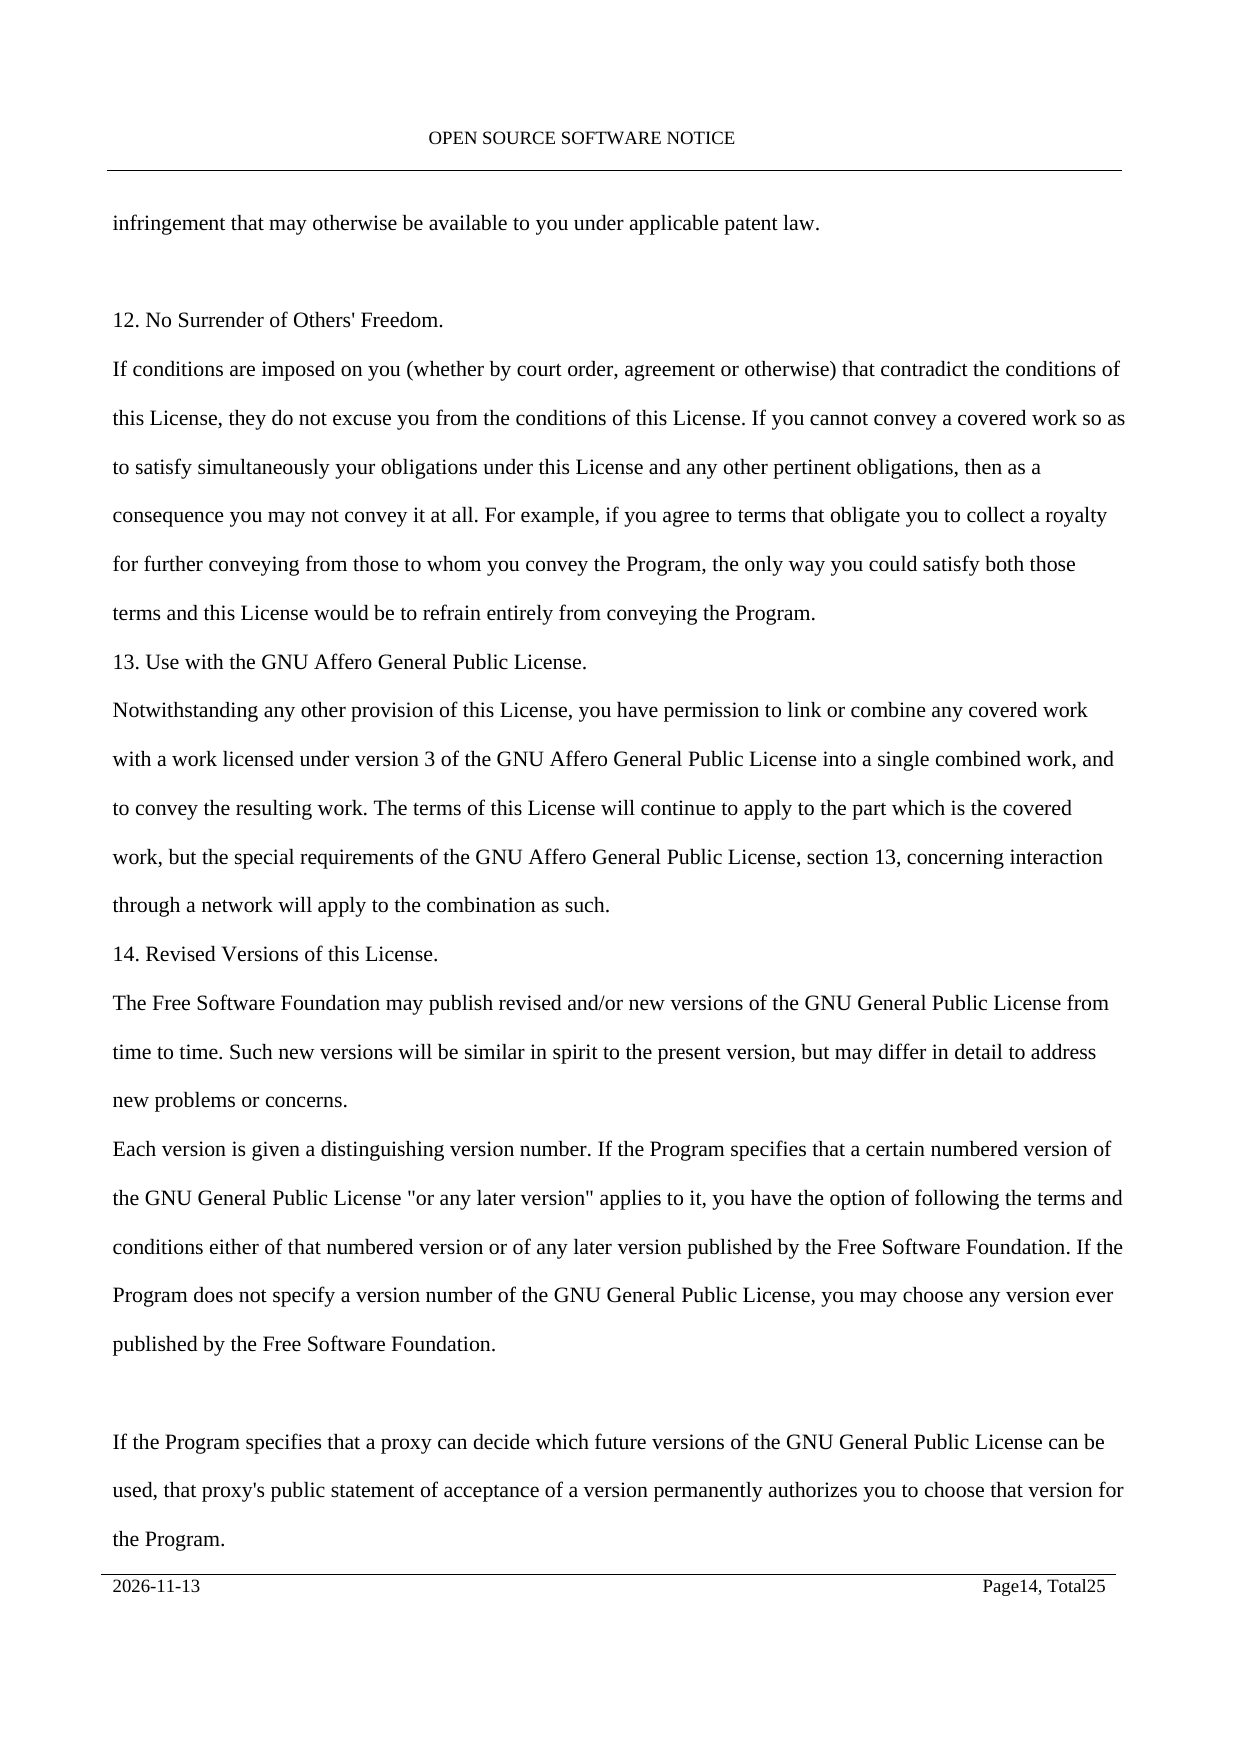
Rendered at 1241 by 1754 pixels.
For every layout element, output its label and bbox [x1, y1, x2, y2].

text [112, 206, 1128, 1555]
